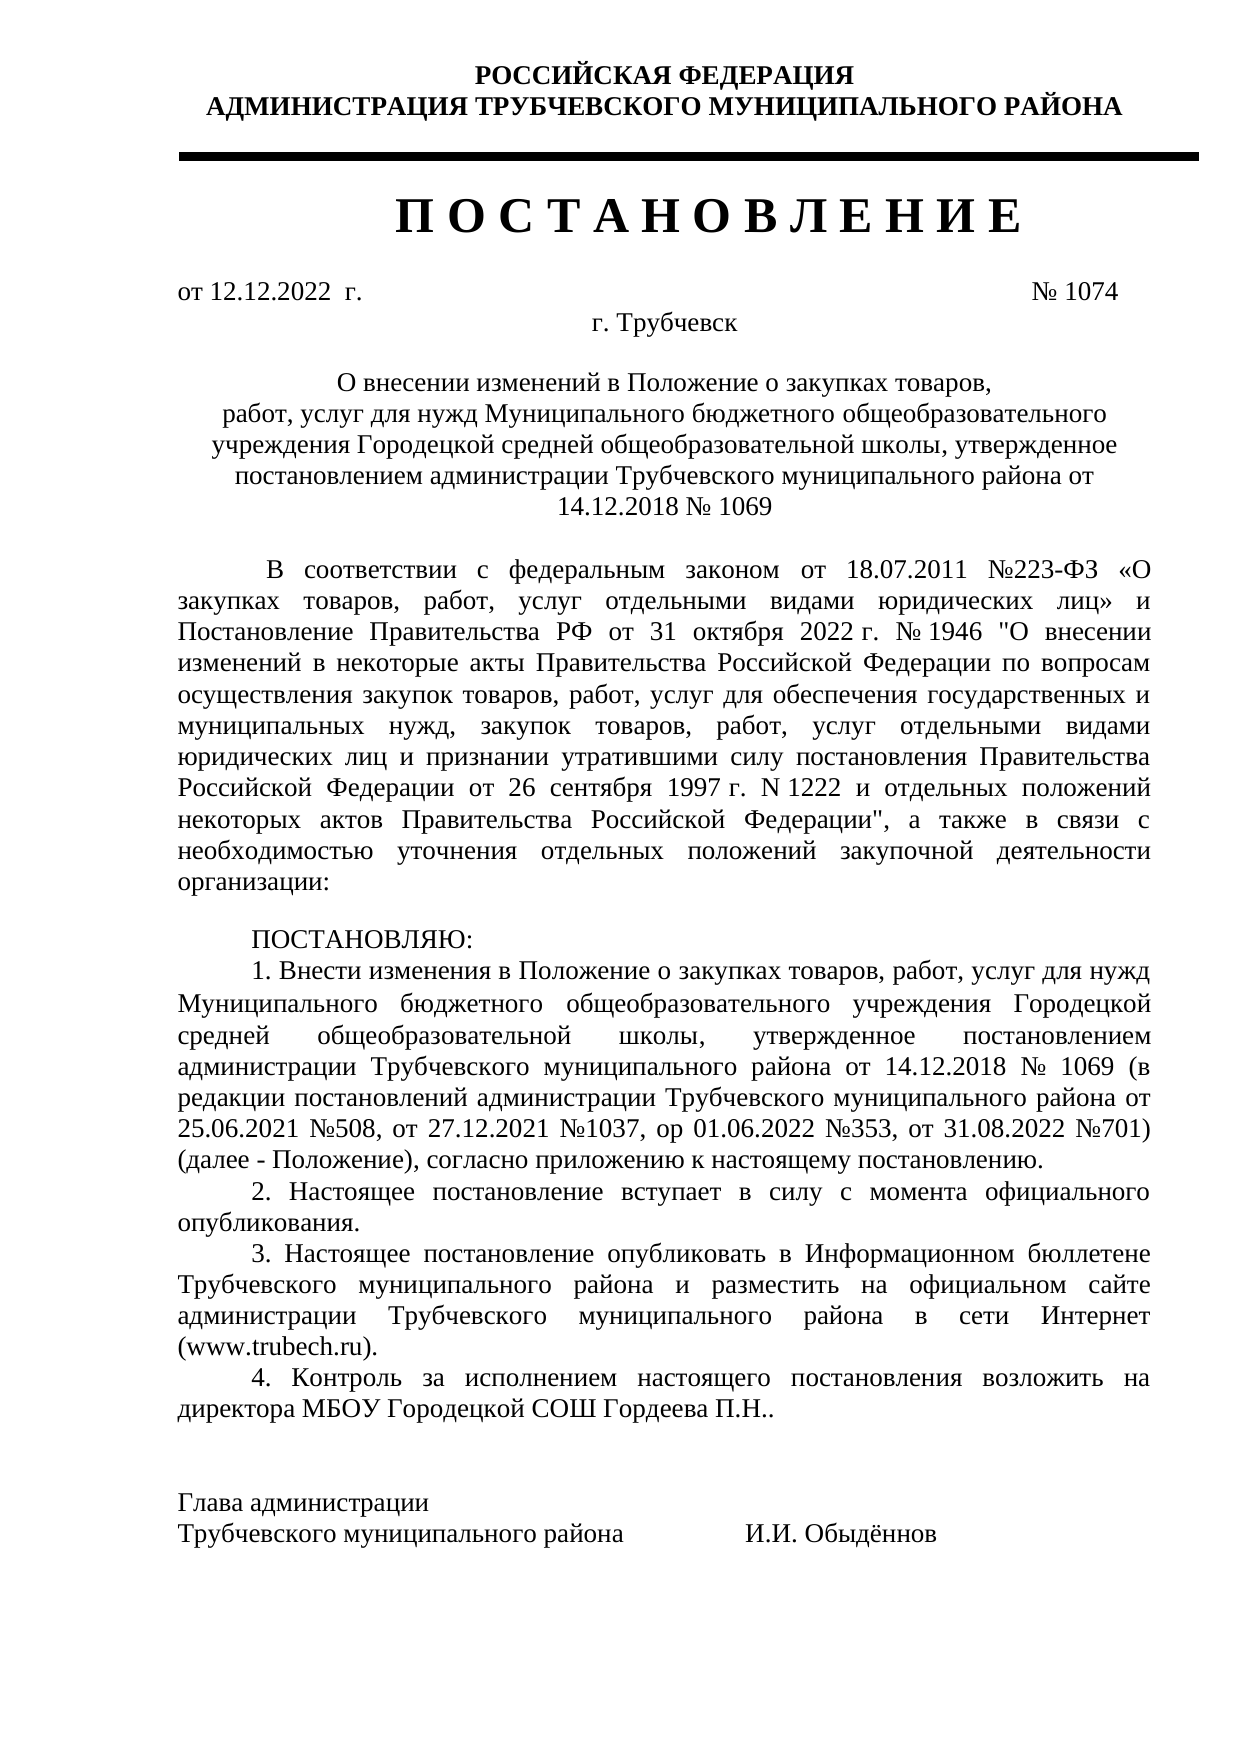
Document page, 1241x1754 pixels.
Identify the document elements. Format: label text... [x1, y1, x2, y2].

text г. Трубчевск [177, 306, 1152, 337]
text О внесении изменений в Положение о закупках товаров, [177, 366, 1152, 397]
text 1. Внести изменения в Положение о закупках товаров, работ, услуг для нужд Муниципального бюджетного общеобразовательного учреждения Городецкой средней общеобразовательной школы, утвержденное постановлением администрации Трубчевского муниципального района от 14.12.2018 № 1069 (в редакции постановлений администрации Трубчевского муниципального района от 25.06.2021 №508, от 27.12.2021 №1037, ор 01.06.2022 №353, от 31.08.2022 №701)(далее - Положение), согласно приложению к настоящему постановлению. [177, 954, 1152, 1174]
text 4. Контроль за исполнением настоящего постановления возложить на директора МБОУ Городецкой СОШ Гордеева П.Н.. [177, 1361, 1152, 1424]
text 3. Настоящее постановление опубликовать в Информационном бюллетене Трубчевского муниципального района и разместить на официальном сайте администрации Трубчевского муниципального района в сети Интернет (www.trubech.ru). [177, 1237, 1152, 1361]
text 2. Настоящее постановление вступает в силу с момента официального опубликования. [177, 1174, 1152, 1237]
subtitle РОССИЙСКАЯ ФЕДЕРАЦИЯ [177, 59, 1152, 90]
text ПОСТАНОВЛЯЮ: [177, 923, 1152, 954]
text работ, услуг для нужд Муниципального бюджетного общеобразовательного учреждения Городецкой средней общеобразовательной школы, утвержденное постановлением администрации Трубчевского муниципального района от 14.12.2018 № 1069 [177, 397, 1152, 522]
text от 12.12.2022 г. № 1074 [177, 275, 1152, 306]
text П О С Т А Н О В Л Е Н И Е [177, 186, 1152, 244]
text АДМИНИСТРАЦИЯ ТРУБЧЕВСКОГО МУНИЦИПАЛЬНОГО РАЙОНА [177, 90, 1152, 121]
text Трубчевского муниципального района И.И. Обыдённов [177, 1517, 1152, 1548]
subtitle В соответствии с федеральным законом от 18.07.2011 №223-ФЗ «О закупках товаров, работ, услуг отдельными видами юридических лиц» и Постановление Правительства РФ от 31 октября 2022 г. № 1946 "О внесении изменений в некоторые акты Правительства Российской Федерации по вопросам осуществления закупок товаров, работ, услуг для обеспечения государственных и муниципальных нужд, закупок товаров, работ, услуг отдельными видами юридических лиц и признании утратившими силу постановления Правительства Российской Федерации от 26 сентября 1997 г. N 1222 и отдельных положений некоторых актов Правительства Российской Федерации", а также в связи с необходимостью уточнения отдельных положений закупочной деятельности организации: [177, 553, 1152, 896]
text Глава администрации [177, 1486, 1152, 1517]
